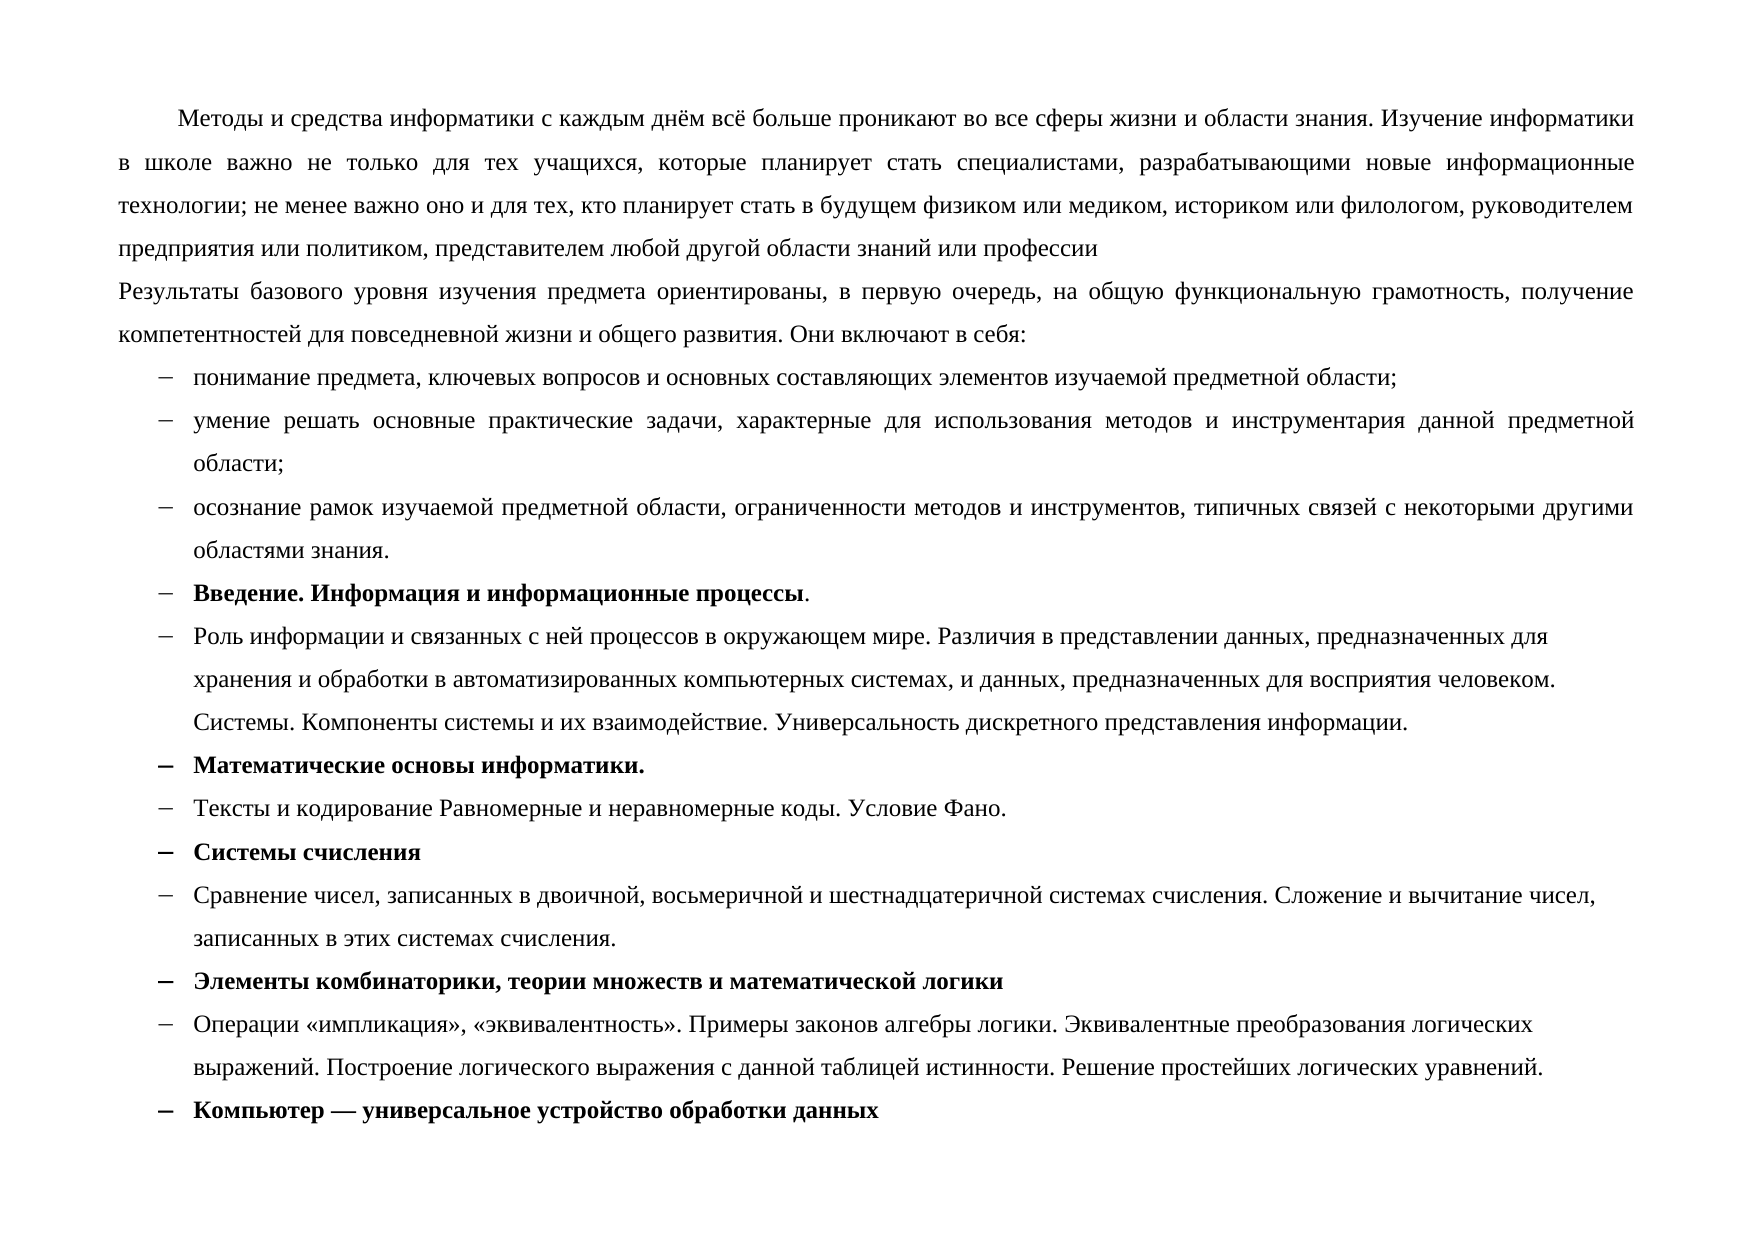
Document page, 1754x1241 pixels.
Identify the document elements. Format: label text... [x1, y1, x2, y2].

list Элементы комбинаторики, теории множеств и математической логики [156, 966, 1636, 995]
list понимание предмета, ключевых вопросов и основных составляющих элементов изучаемой предметной области; [156, 362, 1636, 391]
list Компьютер — универсальное устройство обработки данных [156, 1095, 1636, 1124]
list Сравнение чисел, записанных в двоичной, восьмеричной и шестнадцатеричной системах счисления. Сложение и вычитание чисел, записанных в этих системах счисления. [156, 880, 1636, 952]
list Роль информации и связанных с ней процессов в окружающем мире. Различия в представлении данных, предназначенных для хранения и обработки в автоматизированных компьютерных системах, и данных, предназначенных для восприятия человеком. Системы. Компоненты системы и их взаимодействие. Универсальность дискретного представления информации. [156, 621, 1636, 736]
text Методы и средства информатики с каждым днём всё больше проникают во все сферы жизни и области знания. Изучение информатики в школе важно не только для тех учащихся, которые планирует стать специалистами, разрабатывающими новые информационные технологии; не менее важно оно и для тех, кто планирует стать в будущем физиком или медиком, историком или филологом, руководителем предприятия или политиком, представителем любой другой области знаний или профессии [118, 103, 1636, 262]
list Тексты и кодирование Равномерные и неравномерные коды. Условие Фано. [156, 793, 1636, 822]
text Результаты базового уровня изучения предмета ориентированы, в первую очередь, на общую функциональную грамотность, получение компетентностей для повседневной жизни и общего развития. Они включают в себя: [118, 276, 1636, 348]
list осознание рамок изучаемой предметной области, ограниченности методов и инструментов, типичных связей с некоторыми другими областями знания. [156, 492, 1636, 563]
list Операции «импликация», «эквивалентность». Примеры законов алгебры логики. Эквивалентные преобразования логических выражений. Построение логического выражения с данной таблицей истинности. Решение простейших логических уравнений. [156, 1009, 1636, 1081]
list умение решать основные практические задачи, характерные для использования методов и инструментария данной предметной области; [156, 405, 1636, 477]
list Системы счисления [156, 837, 1636, 865]
list Введение. Информация и информационные процессы. [156, 578, 1636, 607]
list Математические основы информатики. [156, 750, 1636, 779]
